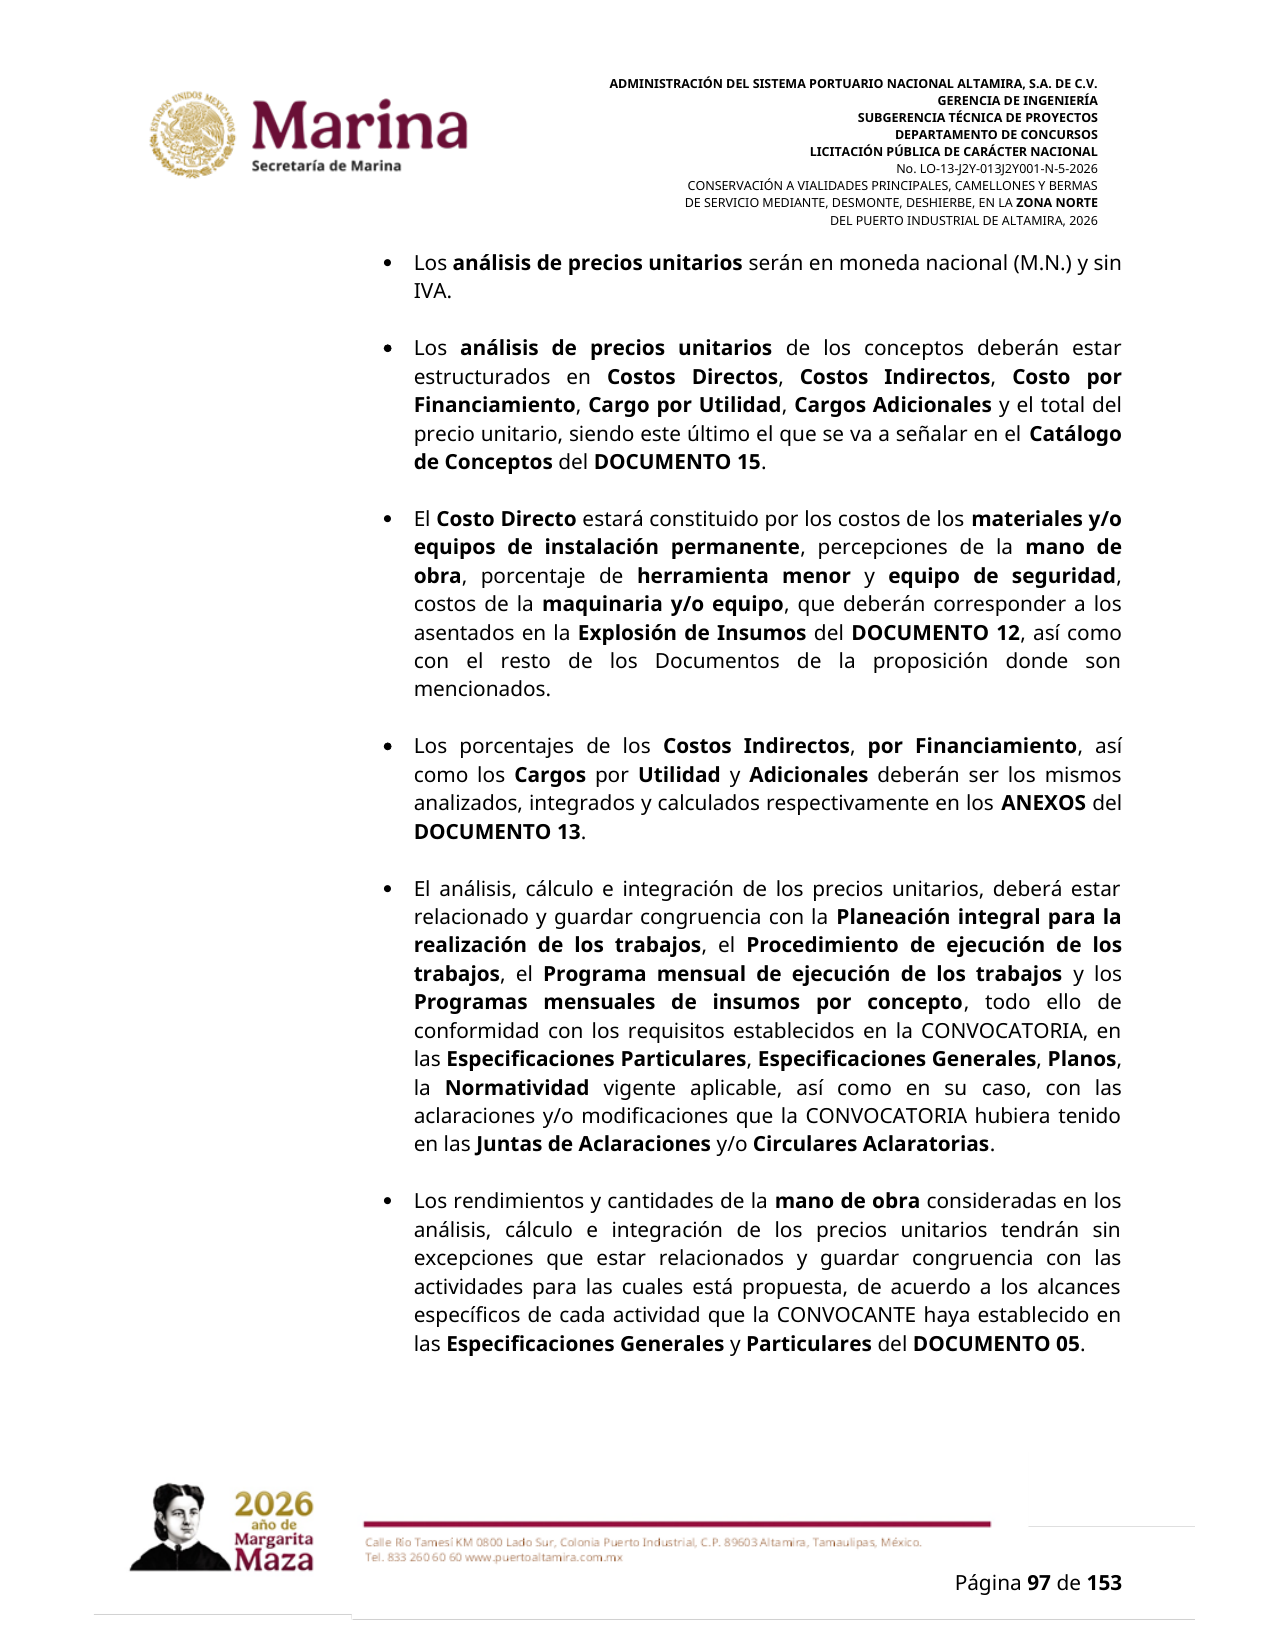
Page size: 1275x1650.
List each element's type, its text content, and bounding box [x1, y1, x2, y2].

picture [93, 1452, 1195, 1621]
list Los análisis de precios unitarios serán en moneda nacional (M.N.) y sin IVA. [384, 248, 1122, 305]
list Los porcentajes de los Costos Indirectos, por Financiamiento, así como los Cargos por Utilidad y Adicionales deberán ser los mismos analizados, integrados y calculados respectivamente en los ANEXOS del DOCUMENTO 13. [384, 731, 1122, 845]
list El análisis, cálculo e integración de los precios unitarios, deberá estar relacionado y guardar congruencia con la Planeación integral para la realización de los trabajos, el Procedimiento de ejecución de los trabajos, el Programa mensual de ejecución de los trabajos y los Programas mensuales de insumos por concepto, todo ello de conformidad con los requisitos establecidos en la CONVOCATORIA, en las Especificaciones Particulares, Especificaciones Generales, Planos, la Normatividad vigente aplicable, así como en su caso, con las aclaraciones y/o modificaciones que la CONVOCATORIA hubiera tenido en las Juntas de Aclaraciones y/o Circulares Aclaratorias. [384, 874, 1122, 1158]
picture [102, 56, 515, 208]
list Los análisis de precios unitarios de los conceptos deberán estar estructurados en Costos Directos, Costos Indirectos, Costo por Financiamiento, Cargo por Utilidad, Cargos Adicionales y el total del precio unitario, siendo este último el que se va a señalar en el Catálogo de Conceptos del DOCUMENTO 15. [384, 333, 1122, 476]
list Los rendimientos y cantidades de la mano de obra consideradas en los análisis, cálculo e integración de los precios unitarios tendrán sin excepciones que estar relacionados y guardar congruencia con las actividades para las cuales está propuesta, de acuerdo a los alcances específicos de cada actividad que la CONVOCANTE haya establecido en las Especificaciones Generales y Particulares del DOCUMENTO 05. [384, 1186, 1122, 1357]
list El Costo Directo estará constituido por los costos de los materiales y/o equipos de instalación permanente, percepciones de la mano de obra, porcentaje de herramienta menor y equipo de seguridad, costos de la maquinaria y/o equipo, que deberán corresponder a los asentados en la Explosión de Insumos del DOCUMENTO 12, así como con el resto de los Documentos de la proposición donde son mencionados. [384, 504, 1122, 703]
